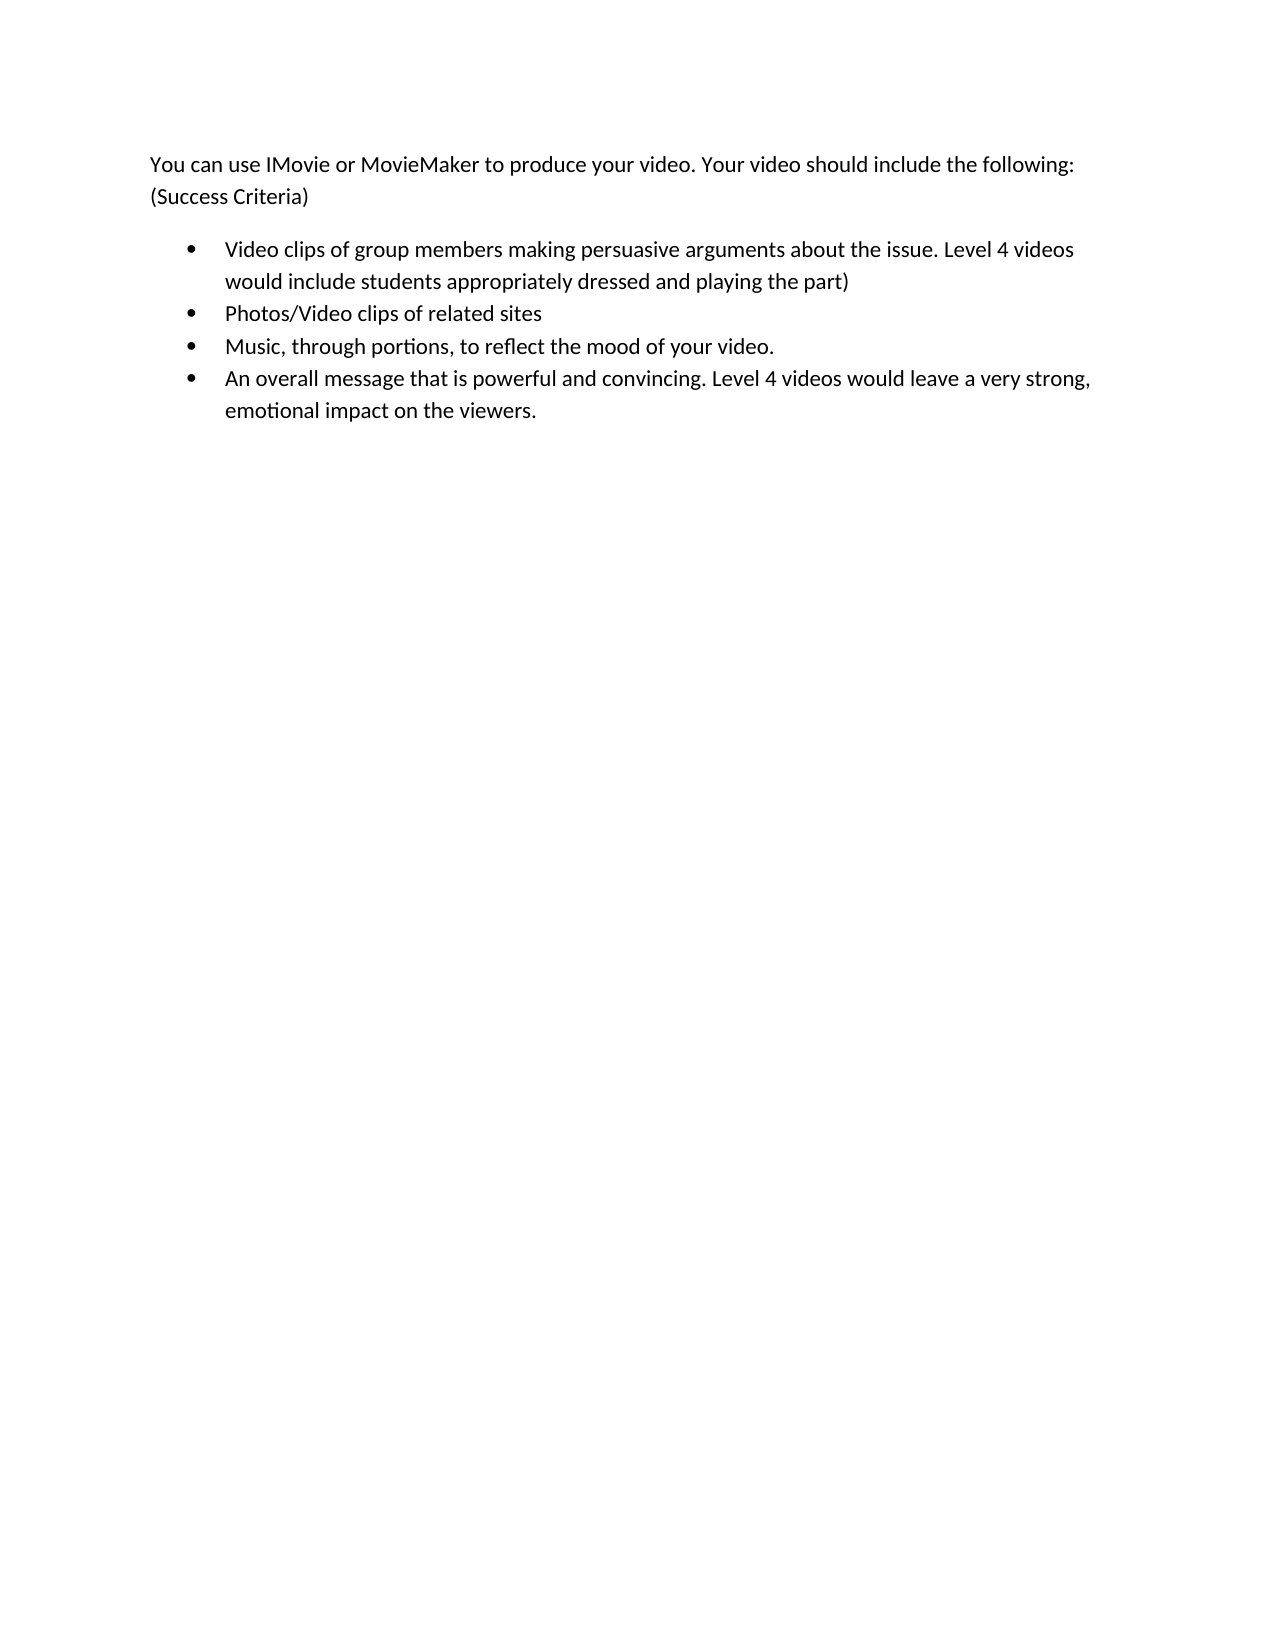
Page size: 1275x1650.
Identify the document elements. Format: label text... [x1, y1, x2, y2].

list Photos/Video clips of related sites [187, 299, 1125, 328]
list Music, through portions, to reflect the mood of your video. [187, 332, 1125, 360]
list Video clips of group members making persuasive arguments about the issue. Level 4 videos would include students appropriately dressed and playing the part) [187, 235, 1125, 295]
text You can use IMovie or MovieMaker to produce your video. Your video should include the following: (Success Criteria) [150, 150, 1125, 210]
list An overall message that is powerful and convincing. Level 4 videos would leave a very strong, emotional impact on the viewers. [187, 364, 1125, 424]
